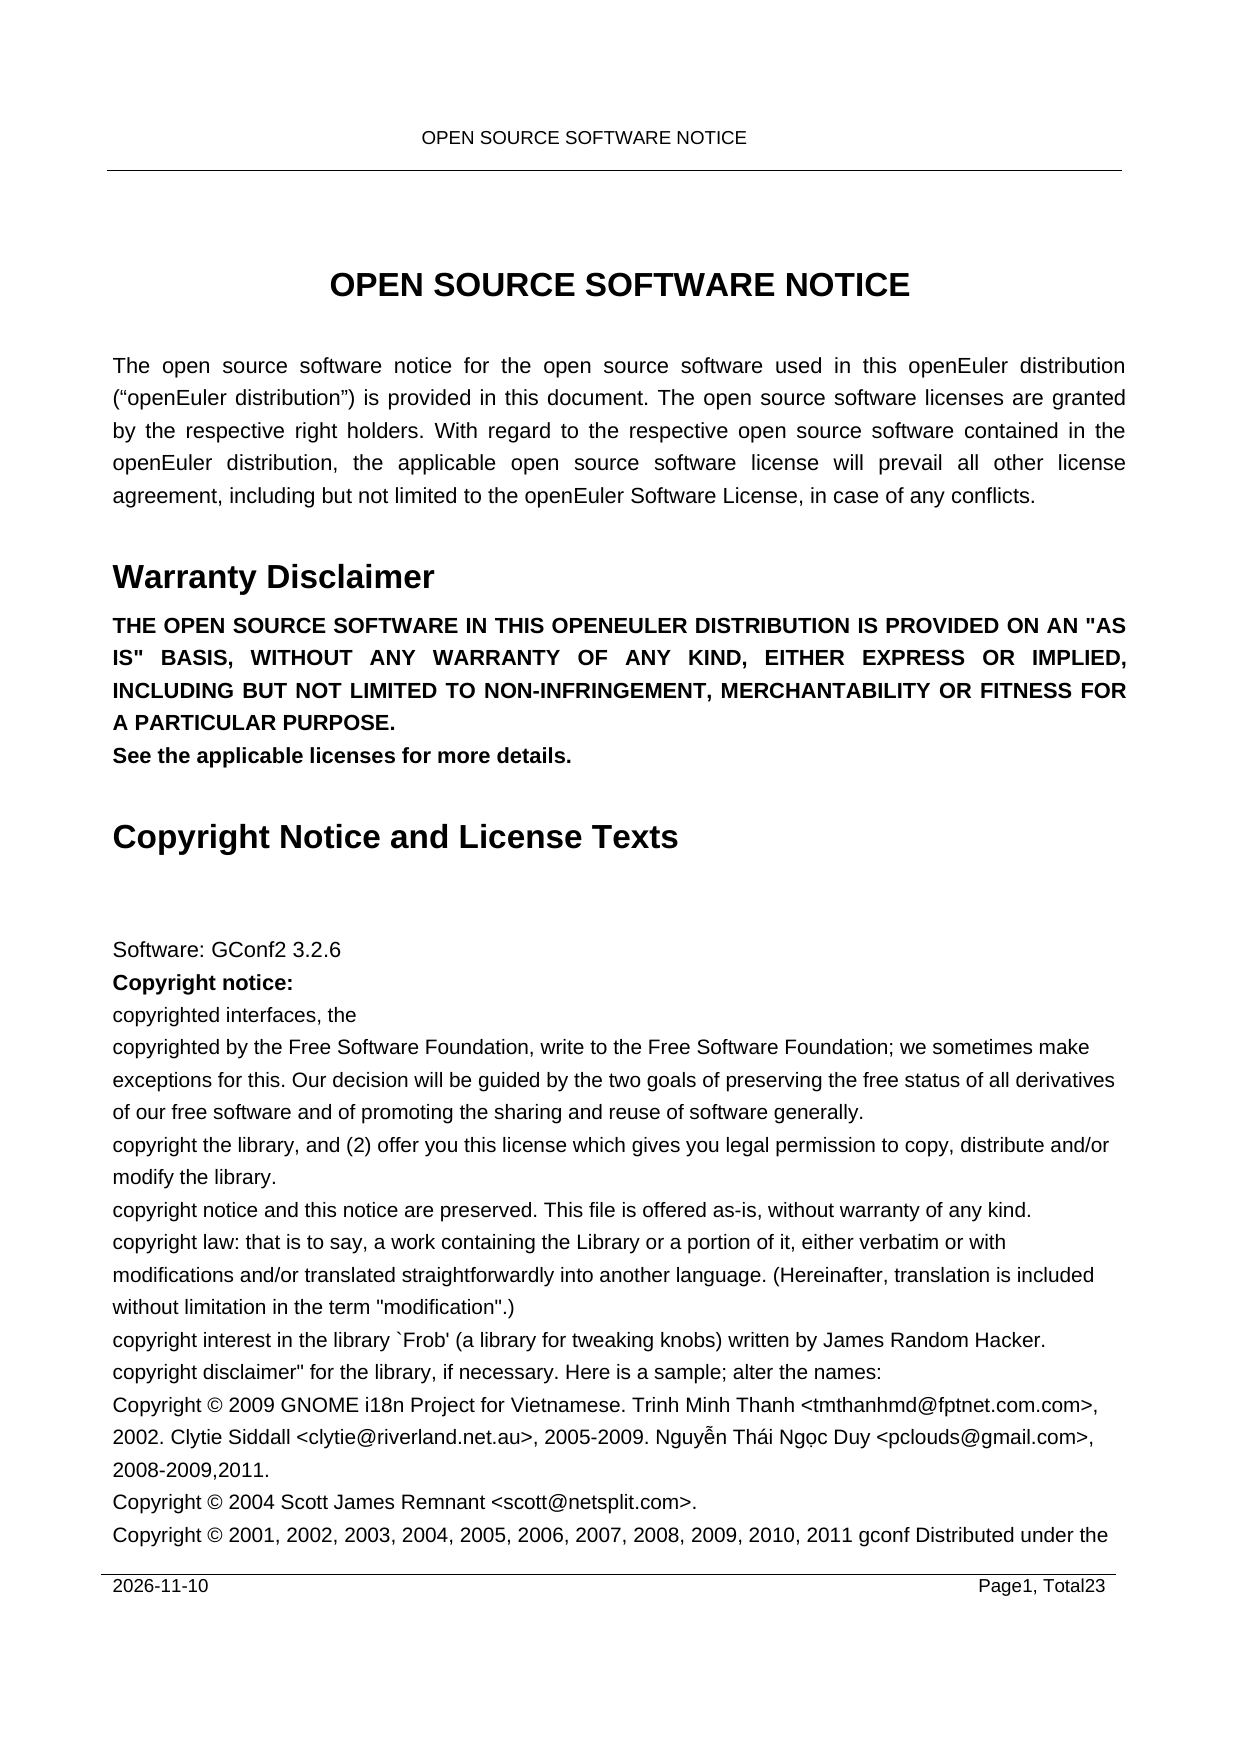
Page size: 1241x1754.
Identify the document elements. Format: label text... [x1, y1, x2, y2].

text copyright disclaimer" for the library, if necessary. Here is a sample; alter the names: [112, 1356, 1128, 1388]
text THE OPEN SOURCE SOFTWARE IN THIS OPENEULER DISTRIBUTION IS PROVIDED ON AN "AS IS" BASIS, WITHOUT ANY WARRANTY OF ANY KIND, EITHER EXPRESS OR IMPLIED, INCLUDING BUT NOT LIMITED TO NON-INFRINGEMENT, MERCHANTABILITY OR FITNESS FOR A PARTICULAR PURPOSE. See the applicable licenses for more details. [112, 609, 1128, 771]
text copyright law: that is to say, a work containing the Library or a portion of it, either verbatim or with modifications and/or translated straightforwardly into another language. (Hereinafter, translation is included without limitation in the term "modification".) [112, 1226, 1128, 1323]
text Copyright © 2004 Scott James Remnant <scott@netsplit.com>. [112, 1486, 1128, 1518]
text copyright notice and this notice are preserved. This file is offered as-is, without warranty of any kind. [112, 1193, 1128, 1226]
text Copyright Notice and License Texts [112, 804, 1128, 869]
text Copyright © 2009 GNOME i18n Project for Vietnamese. Trinh Minh Thanh <tmthanhmd@fptnet.com.com>, 2002. Clytie Siddall <clytie@riverland.net.au>, 2005-2009. Nguyễn Thái Ngọc Duy <pclouds@gmail.com>, 2008-2009,2011. [112, 1388, 1128, 1486]
text copyright interest in the library `Frob' (a library for tweaking knobs) written by James Random Hacker. [112, 1323, 1128, 1356]
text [112, 1518, 1128, 1551]
text copyrighted interfaces, the [112, 998, 1128, 1031]
text copyright the library, and (2) offer you this license which gives you legal permission to copy, distribute and/or modify the library. [112, 1128, 1128, 1193]
text Software: GConf2 3.2.6 [112, 933, 1128, 966]
text Warranty Disclaimer [112, 544, 1128, 609]
text copyrighted by the Free Software Foundation, write to the Free Software Foundation; we sometimes make exceptions for this. Our decision will be guided by the two goals of preserving the free status of all derivatives of our free software and of promoting the sharing and reuse of software generally. [112, 1031, 1128, 1128]
text OPEN SOURCE SOFTWARE NOTICE [112, 251, 1128, 316]
text The open source software notice for the open source software used in this openEuler distribution (“openEuler distribution”) is provided in this document. The open source software licenses are granted by the respective right holders. With regard to the respective open source software contained in the openEuler distribution, the applicable open source software license will prevail all other license agreement, including but not limited to the openEuler Software License, in case of any conflicts. [112, 349, 1128, 511]
text Copyright notice: [112, 966, 1128, 998]
